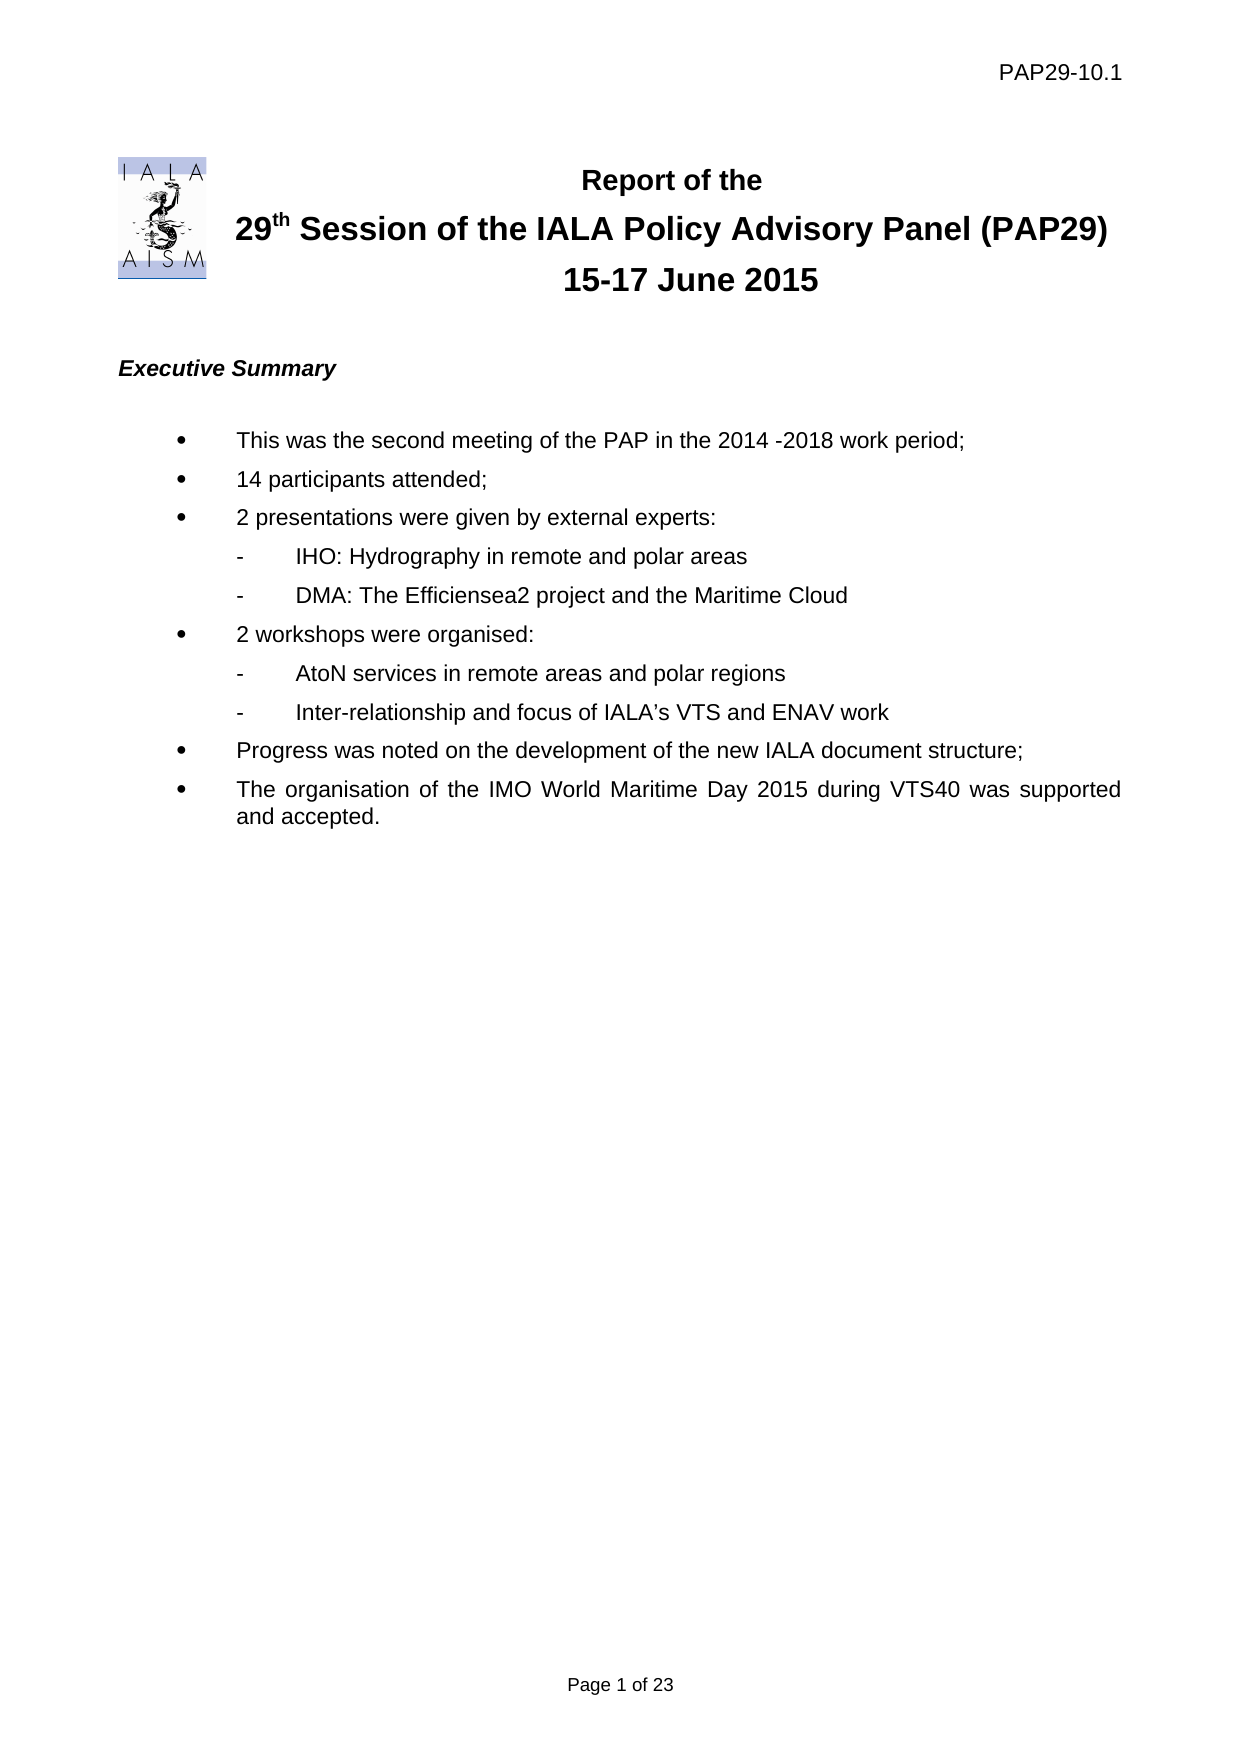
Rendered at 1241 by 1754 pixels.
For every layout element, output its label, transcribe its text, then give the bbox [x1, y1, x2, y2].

text This was the second meeting of the PAP in the 2014 -2018 work period; [177, 427, 1122, 453]
text 2 presentations were given by external experts: [177, 504, 1122, 531]
text 2 workshops were organised: [177, 621, 1122, 647]
text IHO: Hydrography in remote and polar areas [236, 543, 1122, 569]
subtitle Executive Summary [118, 355, 1122, 382]
text 14 participants attended; [177, 466, 1122, 492]
picture [118, 157, 207, 279]
table_header Report of the 29th Session of the IALA Policy Advisory Panel (PAP29) 15-17 June 2015 [222, 145, 1122, 316]
text Inter-relationship and focus of IALA’s VTS and ENAV work [236, 699, 1122, 725]
text Progress was noted on the development of the new IALA document structure; [177, 737, 1122, 764]
text The organisation of the IMO World Maritime Day 2015 during VTS40 was supported and accepted. [177, 776, 1122, 829]
text AtoN services in remote areas and polar regions [236, 660, 1122, 686]
table_header [107, 145, 222, 316]
text DMA: The Efficiensea2 project and the Maritime Cloud [236, 582, 1122, 608]
